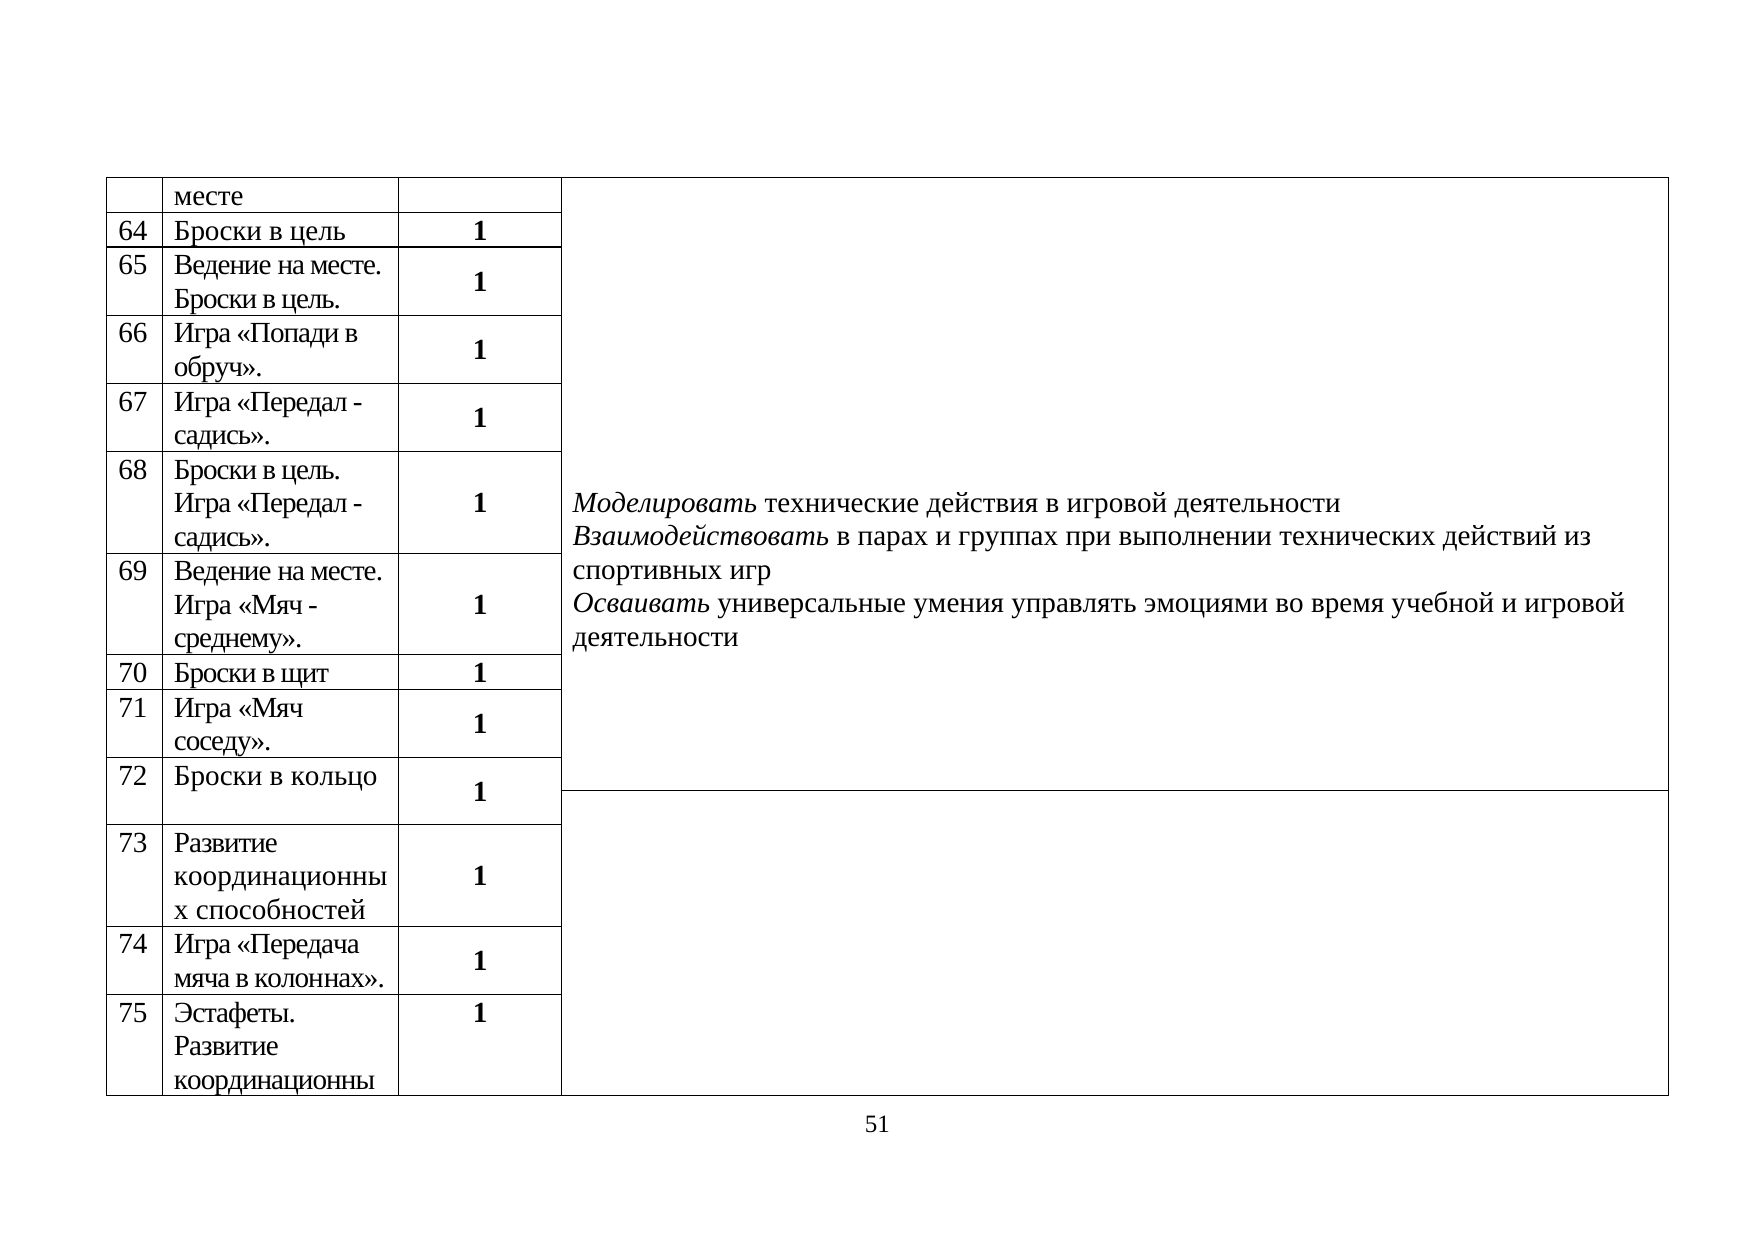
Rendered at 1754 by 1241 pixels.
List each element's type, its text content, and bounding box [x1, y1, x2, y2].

table_cell 1 [399, 655, 561, 689]
table_cell 68 [107, 452, 162, 552]
table_cell [562, 791, 1668, 1095]
table_cell 1 [399, 758, 561, 824]
table_cell Броски в цель. Игра «Передал - садись». [163, 452, 398, 552]
table_cell Броски в кольцо [163, 758, 398, 824]
table_cell Броски в щит [163, 655, 398, 689]
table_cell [163, 178, 398, 212]
table_cell 63 [107, 178, 162, 212]
table_cell 70 [107, 655, 162, 689]
table_cell 67 [107, 384, 162, 451]
table_cell 1 [399, 384, 561, 451]
table_cell 64 [107, 213, 162, 246]
table_cell Броски в цель [163, 213, 398, 246]
table_cell 69 [107, 554, 162, 654]
table_cell 1 [399, 554, 561, 654]
table_cell Игра «Попади в обруч». [163, 316, 398, 383]
table_cell 72 [107, 758, 162, 824]
table_cell Игра «Передача мяча в колоннах». [163, 927, 398, 994]
table_cell 74 [107, 927, 162, 994]
table_cell 1 [399, 927, 561, 994]
table_cell 1 [399, 316, 561, 383]
table_cell Игра «Мяч соседу». [163, 690, 398, 757]
table_cell 1 [399, 995, 561, 1095]
table_cell 73 [107, 825, 162, 926]
table_cell 1 [399, 452, 561, 552]
table_cell Игра «Передал - садись». [163, 384, 398, 451]
table_cell 66 [107, 316, 162, 383]
table_cell 65 [107, 248, 162, 314]
table_cell 75 [107, 995, 162, 1095]
table_cell Ведение на месте. Игра «Мяч - среднему». [163, 554, 398, 654]
table_cell 1 [399, 178, 561, 212]
table_cell 1 [399, 690, 561, 757]
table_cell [163, 995, 398, 1095]
table_cell Ведение на месте. Броски в цель. [163, 248, 398, 314]
table_cell 1 [399, 248, 561, 314]
table_cell Развитие координационных способностей [163, 825, 398, 926]
table_cell 1 [399, 213, 561, 246]
table_cell 1 [399, 825, 561, 926]
table_cell 71 [107, 690, 162, 757]
